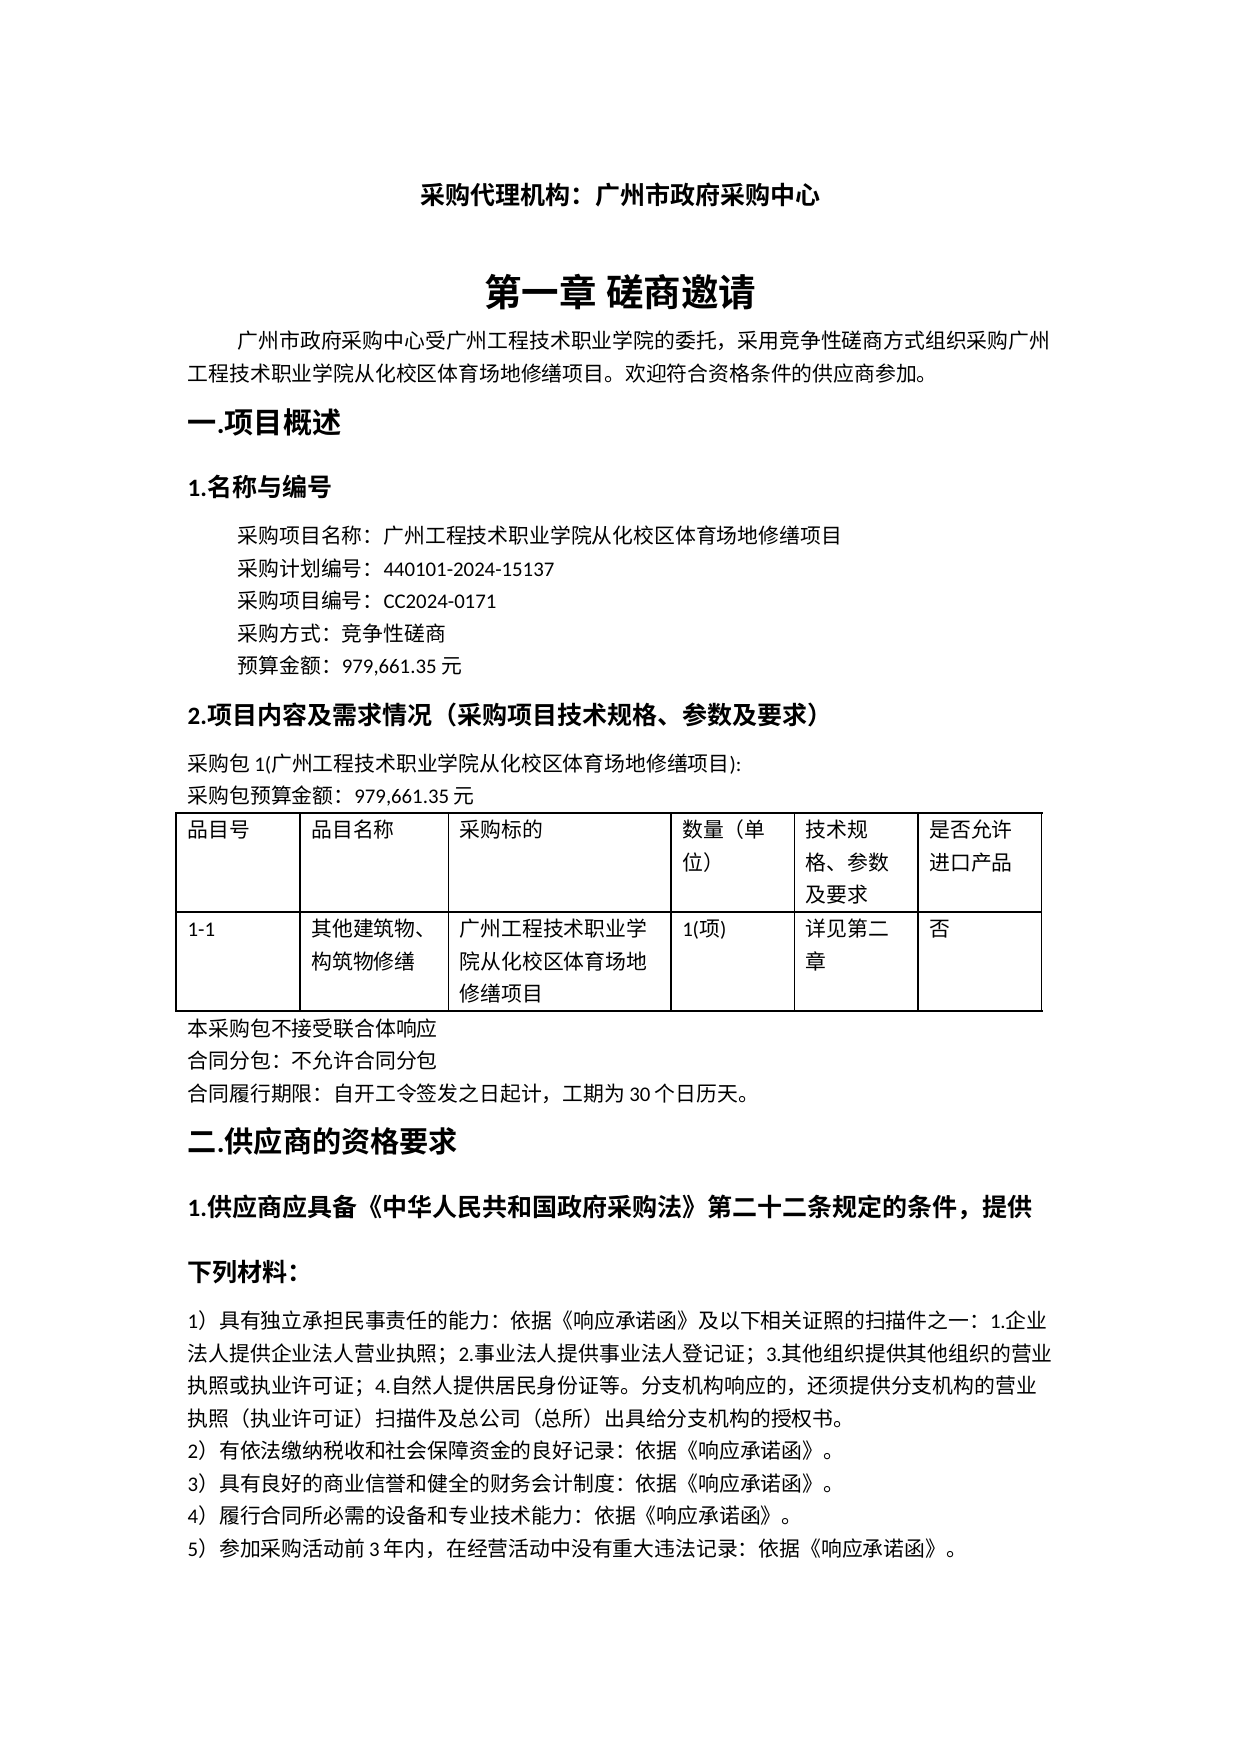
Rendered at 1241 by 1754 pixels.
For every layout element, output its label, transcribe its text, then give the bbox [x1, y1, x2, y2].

table_header 数量（单位） [672, 814, 794, 911]
text 合同履行期限：自开工令签发之日起计，工期为30个日历天。 [187, 1077, 1053, 1109]
table_header 品目号 [177, 814, 299, 911]
text 采购项目名称：广州工程技术职业学院从化校区体育场地修缮项目 [187, 519, 1053, 552]
table_cell 详见第二章 [795, 913, 917, 1010]
text 2.项目内容及需求情况（采购项目技术规格、参数及要求） [187, 682, 1053, 747]
text 采购代理机构：广州市政府采购中心 [187, 162, 1053, 227]
text 5）参加采购活动前3年内，在经营活动中没有重大违法记录：依据《响应承诺函》。 [187, 1532, 1053, 1564]
table_header 是否允许进口产品 [919, 814, 1041, 911]
text 合同分包：不允许合同分包 [187, 1044, 1053, 1077]
table_cell 否 [919, 913, 1041, 1010]
text 1.供应商应具备《中华人民共和国政府采购法》第二十二条规定的条件，提供下列材料： [187, 1174, 1053, 1304]
text 广州市政府采购中心受广州工程技术职业学院的委托，采用竞争性磋商方式组织采购广州工程技术职业学院从化校区体育场地修缮项目。欢迎符合资格条件的供应商参加。 [187, 324, 1053, 389]
text 第一章 磋商邀请 [187, 259, 1053, 324]
text 2）有依法缴纳税收和社会保障资金的良好记录：依据《响应承诺函》。 [187, 1434, 1053, 1467]
table_header 采购标的 [449, 814, 670, 911]
text 1.名称与编号 [187, 454, 1053, 519]
text 采购项目编号：CC2024-0171 [187, 584, 1053, 617]
text 本采购包不接受联合体响应 [187, 1012, 1053, 1044]
text 采购包1(广州工程技术职业学院从化校区体育场地修缮项目): [187, 747, 1053, 779]
text 3）具有良好的商业信誉和健全的财务会计制度：依据《响应承诺函》。 [187, 1467, 1053, 1499]
text 1）具有独立承担民事责任的能力：依据《响应承诺函》及以下相关证照的扫描件之一：1.企业法人提供企业法人营业执照；2.事业法人提供事业法人登记证；3.其他组织提供其他组织的营业执照或执业许可证；4.自然人提供居民身份证等。分支机构响应的，还须提供分支机构的营业执照（执业许可证）扫描件及总公司（总所）出具给分支机构的授权书。 [187, 1304, 1053, 1434]
table_cell 1-1 [177, 913, 299, 1010]
table_header 技术规格、参数及要求 [795, 814, 917, 911]
text 预算金额：979,661.35元 [187, 649, 1053, 682]
text 采购包预算金额：979,661.35元 [187, 779, 1053, 812]
text 一.项目概述 [187, 389, 1053, 454]
table_cell 其他建筑物、构筑物修缮 [301, 913, 448, 1010]
text 二.供应商的资格要求 [187, 1109, 1053, 1174]
table_cell 广州工程技术职业学院从化校区体育场地修缮项目 [449, 913, 670, 1010]
table_cell 1(项) [672, 913, 794, 1010]
text 4）履行合同所必需的设备和专业技术能力：依据《响应承诺函》。 [187, 1499, 1053, 1532]
table_header 品目名称 [301, 814, 448, 911]
text 采购方式：竞争性磋商 [187, 617, 1053, 649]
text 采购计划编号：440101-2024-15137 [187, 552, 1053, 584]
